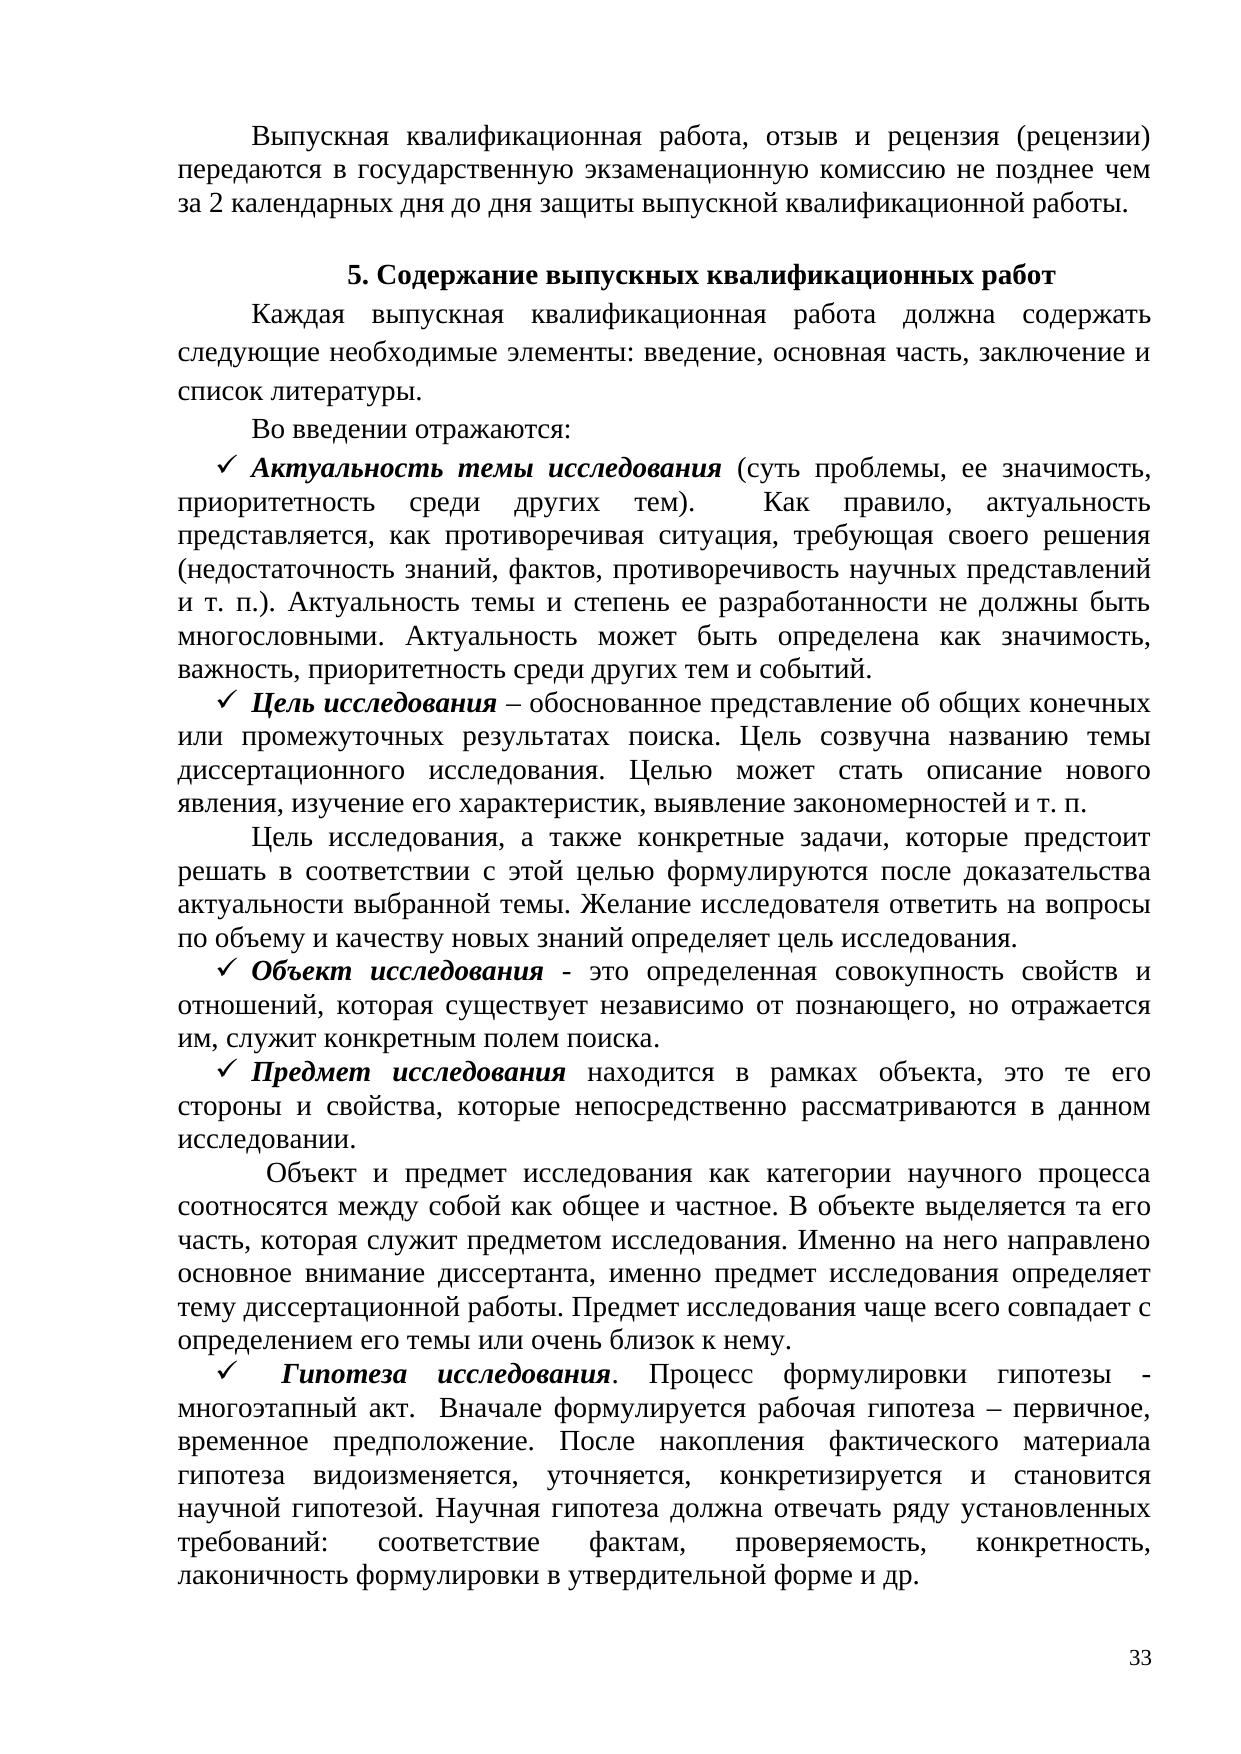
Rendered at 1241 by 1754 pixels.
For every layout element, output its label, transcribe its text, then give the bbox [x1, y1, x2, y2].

list Предмет исследования находится в рамках объекта, это те его стороны и свойства, которые непосредственно рассматриваются в данном исследовании. [177, 1054, 1152, 1155]
text 5. Содержание выпускных квалификационных работ [177, 257, 1152, 291]
list Цель исследования – обоснованное представление об общих конечных или промежуточных результатах поиска. Цель созвучна названию темы диссертационного исследования. Целью может стать описание нового явления, изучение его характеристик, выявление закономерностей и т. п. [177, 685, 1152, 819]
list Объект исследования - это определенная совокупность свойств и отношений, которая существует независимо от познающего, но отражается им, служит конкретным полем поиска. [177, 953, 1152, 1054]
text Цель исследования, а также конкретные задачи, которые предстоит решать в соответствии с этой целью формулируются после доказательства актуальности выбранной темы. Желание исследователя ответить на вопросы по объему и качеству новых знаний определяет цель исследования. [177, 819, 1152, 953]
text Во введении отражаются: [177, 411, 1152, 445]
text Каждая выпускная квалификационная работа должна содержать следующие необходимые элементы: введение, основная часть, заключение и список литературы. [177, 296, 1152, 406]
text Объект и предмет исследования как категории научного процесса соотносятся между собой как общее и частное. В объекте выделяется та его часть, которая служит предметом исследования. Именно на него направлено основное внимание диссертанта, именно предмет исследования определяет тему диссертационной работы. Предмет исследования чаще всего совпадает с определением его темы или очень близок к нему. [177, 1155, 1152, 1356]
text Выпускная квалификационная работа, отзыв и рецензия (рецензии) передаются в государственную экзаменационную комиссию не позднее чем за 2 календарных дня до дня защиты выпускной квалификационной работы. [177, 118, 1152, 219]
list Гипотеза исследования. Процесс формулировки гипотезы - многоэтапный акт. Вначале формулируется рабочая гипотеза – первичное, временное предположение. После накопления фактического материала гипотеза видоизменяется, уточняется, конкретизируется и становится научной гипотезой. Научная гипотеза должна отвечать ряду установленных требований: соответствие фактам, проверяемость, конкретность, лаконичность формулировки в утвердительной форме и др. [177, 1356, 1152, 1591]
list Актуальность темы исследования (суть проблемы, ее значимость, приоритетность среди других тем). Как правило, актуальность представляется, как противоречивая ситуация, требующая своего решения (недостаточность знаний, фактов, противоречивость научных представлений и т. п.). Актуальность темы и степень ее разработанности не должны быть многословными. Актуальность может быть определена как значимость, важность, приоритетность среди других тем и событий. [177, 450, 1152, 685]
